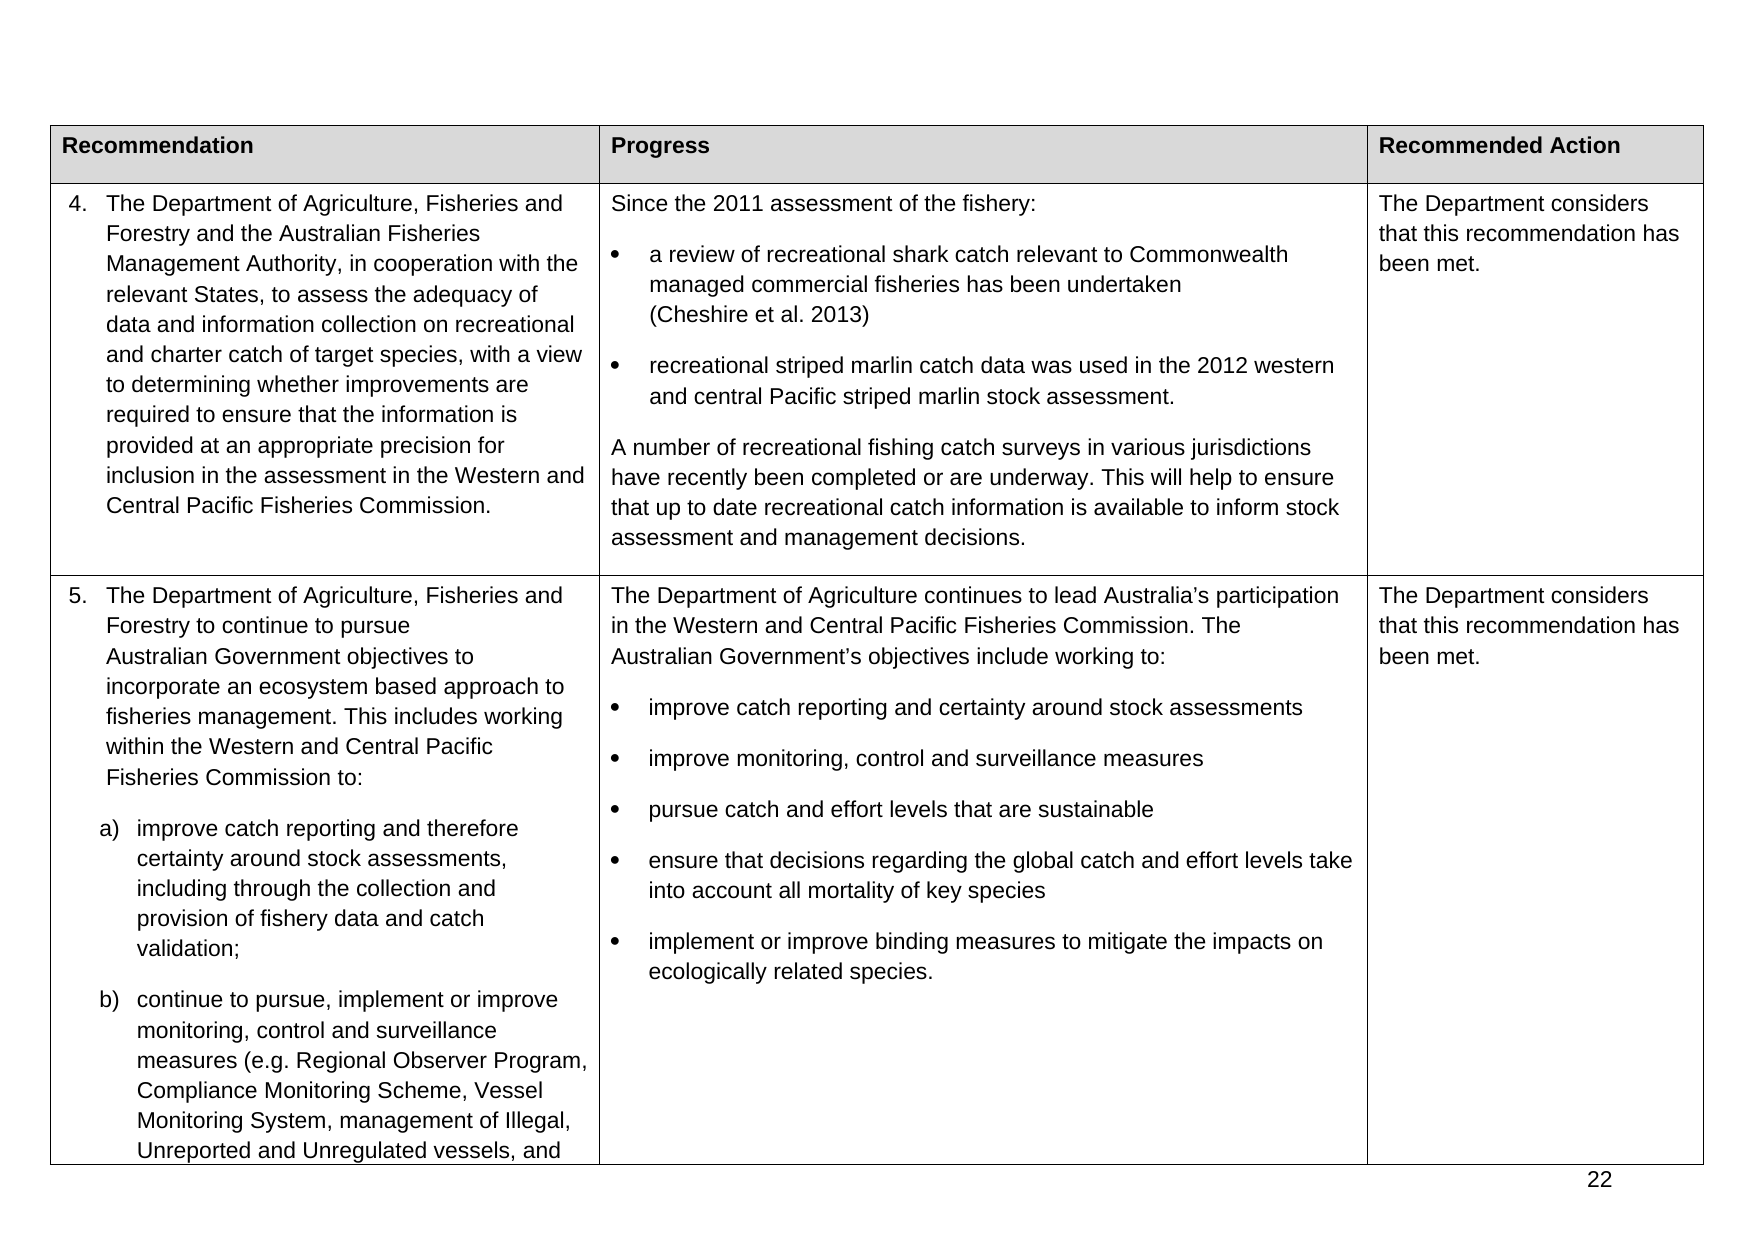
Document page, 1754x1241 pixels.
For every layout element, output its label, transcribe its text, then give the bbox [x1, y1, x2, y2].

table_header Progress [600, 126, 1367, 183]
table_header Recommendation [51, 126, 599, 183]
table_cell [1368, 184, 1703, 575]
table_cell The Department of Agriculture, Fisheries and Forestry and the Australian Fisheries Management Authority, in cooperation with the relevant States, to assess the adequacy of data and information collection on recreational and charter catch of target species, with a view to determining whether improvements are required to ensure that the information is provided at an appropriate precision for inclusion in the assessment in the Western and Central Pacific Fisheries Commission. [51, 184, 599, 575]
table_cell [51, 576, 599, 1164]
table_cell Since the 2011 assessment of the fishery: a review of recreational shark catch relevant to Commonwealth managed commercial fisheries has been undertaken (Cheshire et al. 2013) recreational striped marlin catch data was used in the 2012 western and central Pacific striped marlin stock assessment. A number of recreational fishing catch surveys in various jurisdictions have recently been completed or are underway. This will help to ensure that up to date recreational catch information is available to inform stock assessment and management decisions. [600, 184, 1367, 575]
table_header Recommended Action [1368, 126, 1703, 183]
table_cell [1368, 576, 1703, 1164]
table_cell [600, 576, 1367, 1164]
